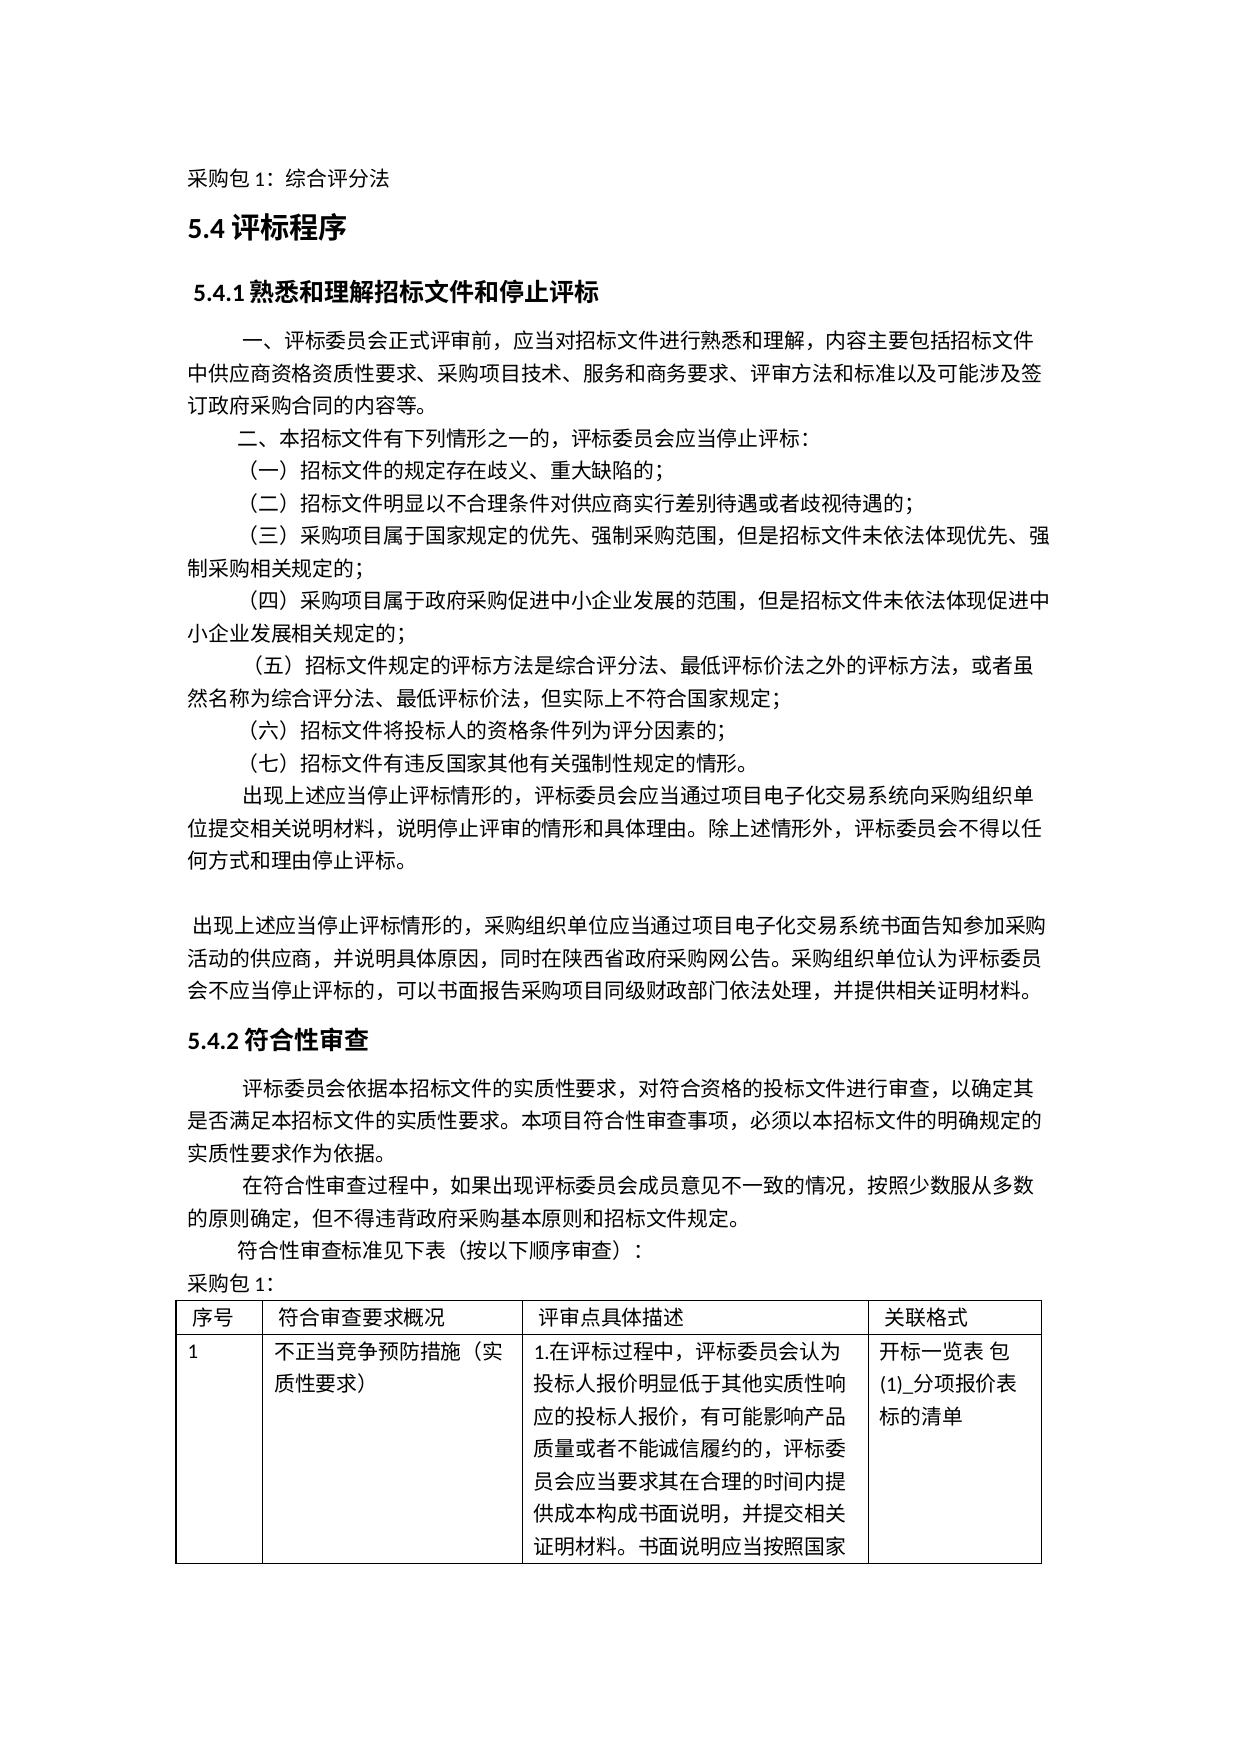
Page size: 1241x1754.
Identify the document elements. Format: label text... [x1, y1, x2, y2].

text 出现上述应当停止评标情形的，采购组织单位应当通过项目电子化交易系统书面告知参加采购活动的供应商，并说明具体原因，同时在陕西省政府采购网公告。采购组织单位认为评标委员会不应当停止评标的，可以书面报告采购项目同级财政部门依法处理，并提供相关证明材料。 [187, 877, 1053, 1007]
text 二、本招标文件有下列情形之一的，评标委员会应当停止评标： [187, 422, 1053, 454]
table_header 符合审查要求概况 [263, 1301, 522, 1333]
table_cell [869, 1335, 1041, 1563]
table_cell 不正当竞争预防措施（实质性要求） [263, 1335, 522, 1563]
table_cell 1 [177, 1335, 262, 1563]
text （三）采购项目属于国家规定的优先、强制采购范围，但是招标文件未依法体现优先、强制采购相关规定的； [187, 519, 1053, 584]
text （四）采购项目属于政府采购促进中小企业发展的范围，但是招标文件未依法体现促进中小企业发展相关规定的； [187, 584, 1053, 649]
text 采购包1：综合评分法 [187, 162, 1053, 194]
text 出现上述应当停止评标情形的，评标委员会应当通过项目电子化交易系统向采购组织单位提交相关说明材料，说明停止评审的情形和具体理由。除上述情形外，评标委员会不得以任何方式和理由停止评标。 [187, 779, 1053, 877]
text 一、评标委员会正式评审前，应当对招标文件进行熟悉和理解，内容主要包括招标文件中供应商资格资质性要求、采购项目技术、服务和商务要求、评审方法和标准以及可能涉及签订政府采购合同的内容等。 [187, 324, 1053, 422]
text （二）招标文件明显以不合理条件对供应商实行差别待遇或者歧视待遇的； [187, 487, 1053, 519]
text 采购包1： [187, 1267, 1053, 1299]
text （五）招标文件规定的评标方法是综合评分法、最低评标价法之外的评标方法，或者虽然名称为综合评分法、最低评标价法，但实际上不符合国家规定； [187, 649, 1053, 714]
text （七）招标文件有违反国家其他有关强制性规定的情形。 [187, 747, 1053, 779]
text 5.4.2符合性审查 [187, 1007, 1053, 1072]
text 评标委员会依据本招标文件的实质性要求，对符合资格的投标文件进行审查，以确定其是否满足本招标文件的实质性要求。本项目符合性审查事项，必须以本招标文件的明确规定的实质性要求作为依据。 [187, 1072, 1053, 1169]
text 在符合性审查过程中，如果出现评标委员会成员意见不一致的情况，按照少数服从多数的原则确定，但不得违背政府采购基本原则和招标文件规定。 [187, 1169, 1053, 1234]
table_header 关联格式 [869, 1301, 1041, 1333]
text （一）招标文件的规定存在歧义、重大缺陷的； [187, 454, 1053, 487]
text （六）招标文件将投标人的资格条件列为评分因素的； [187, 714, 1053, 747]
text 符合性审查标准见下表（按以下顺序审查）： [187, 1234, 1053, 1267]
table_header 评审点具体描述 [523, 1301, 868, 1333]
table_header 序号 [177, 1301, 262, 1333]
text 5.4.1熟悉和理解招标文件和停止评标 [187, 259, 1053, 324]
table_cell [523, 1335, 868, 1563]
text 5.4评标程序 [187, 194, 1053, 259]
